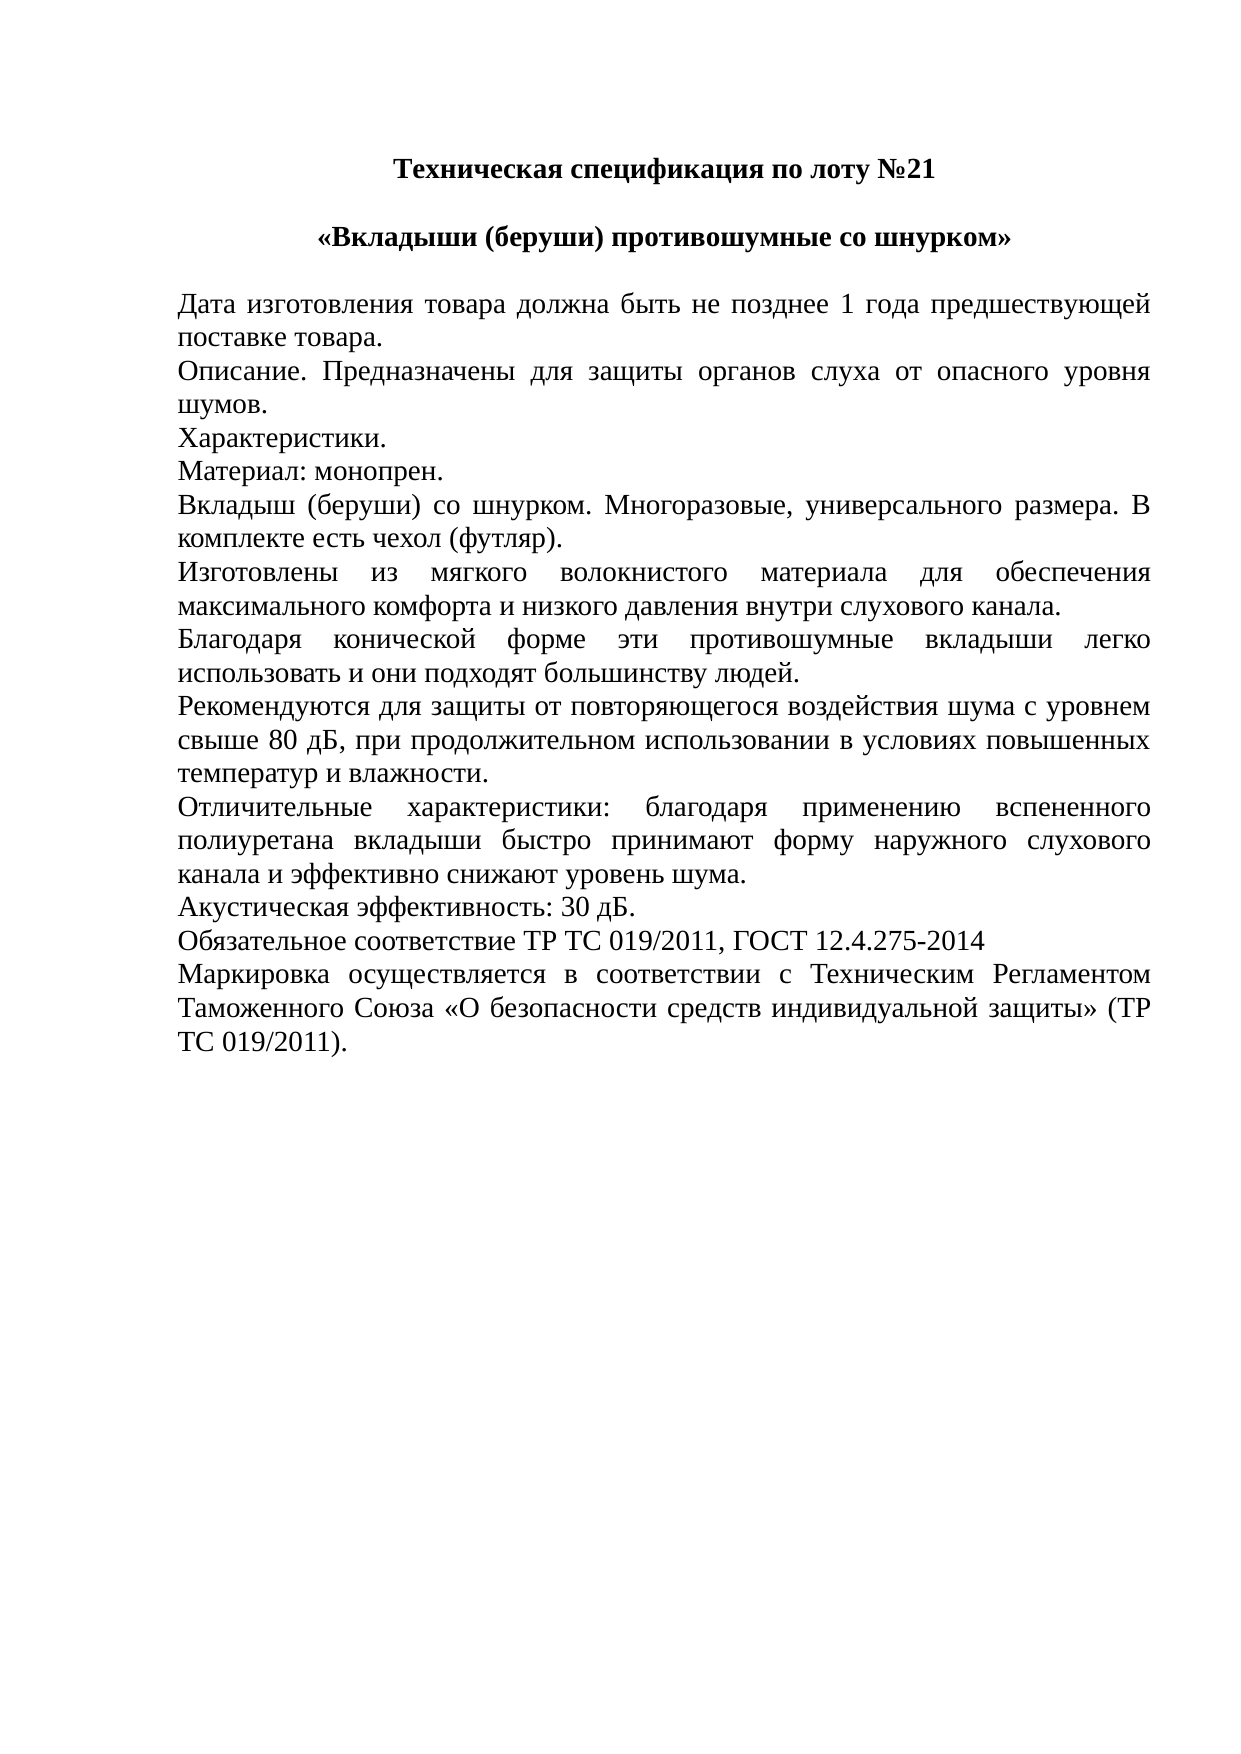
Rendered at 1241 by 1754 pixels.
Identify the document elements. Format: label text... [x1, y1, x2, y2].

text Благодаря конической форме эти противошумные вкладыши легко использовать и они подходят большинству людей. [177, 621, 1152, 688]
text Вкладыш (беруши) со шнурком. Многоразовые, универсального размера. В комплекте есть чехол (футляр). [177, 487, 1152, 554]
text Материал: монопрен. [177, 453, 1152, 487]
text Рекомендуются для защиты от повторяющегося воздействия шума с уровнем свыше 80 дБ, при продолжительном использовании в условиях повышенных температур и влажности. [177, 688, 1152, 789]
text Описание. Предназначены для защиты органов слуха от опасного уровня шумов. [177, 353, 1152, 420]
text Маркировка осуществляется в соответствии с Техническим Регламентом Таможенного Союза «О безопасности средств индивидуальной защиты» (ТР ТС 019/2011). [177, 957, 1152, 1057]
text Техническая спецификация по лоту №21 [177, 152, 1152, 185]
text Дата изготовления товара должна быть не позднее 1 года предшествующей поставке товара. [177, 286, 1152, 353]
text Изготовлены из мягкого волокнистого материала для обеспечения максимального комфорта и низкого давления внутри слухового канала. [177, 554, 1152, 621]
text «Вкладыши (беруши) противошумные со шнурком» [177, 219, 1152, 252]
text Акустическая эффективность: 30 дБ. [177, 889, 1152, 923]
text Обязательное соответствие ТР ТС 019/2011, ГОСТ 12.4.275-2014 [177, 923, 1152, 957]
text Характеристики. [177, 420, 1152, 453]
text Отличительные характеристики: благодаря применению вспененного полиуретана вкладыши быстро принимают форму наружного слухового канала и эффективно снижают уровень шума. [177, 789, 1152, 889]
